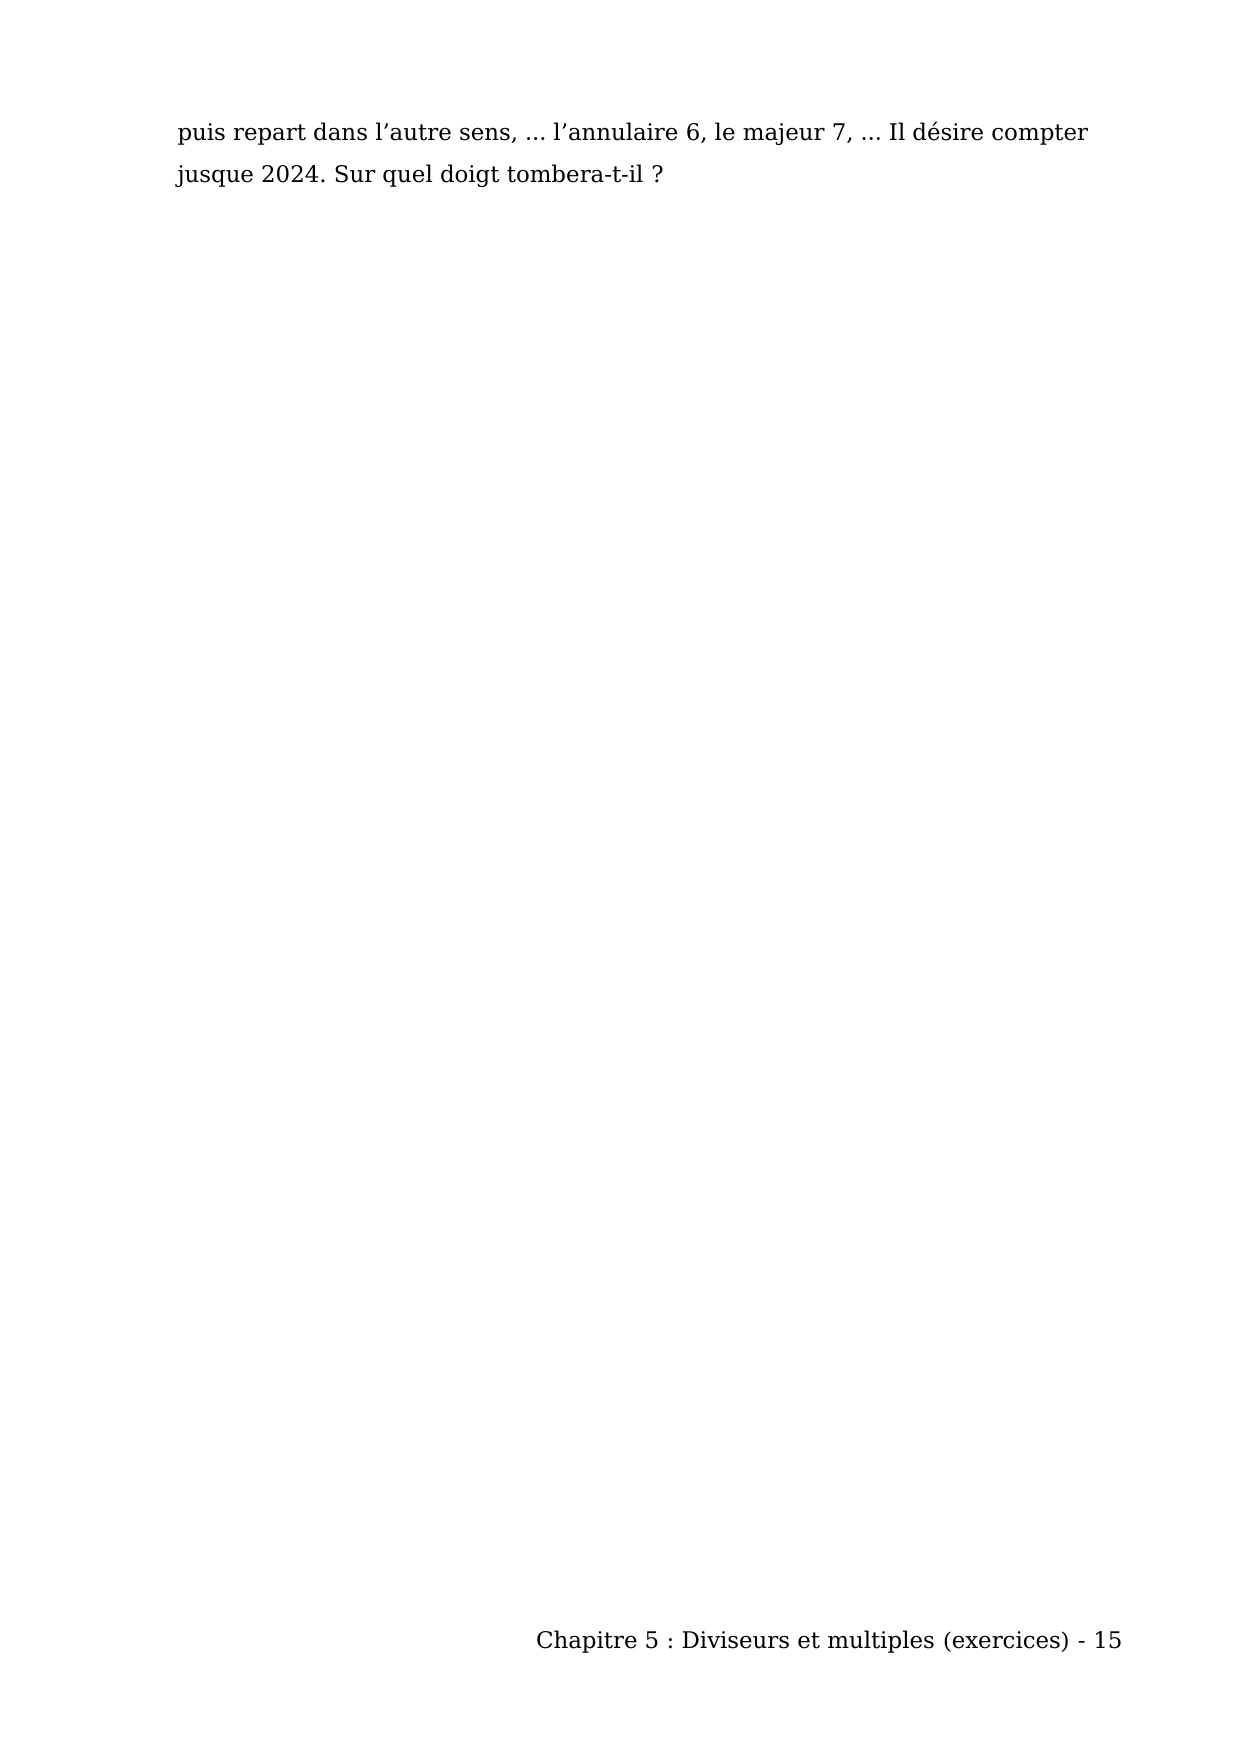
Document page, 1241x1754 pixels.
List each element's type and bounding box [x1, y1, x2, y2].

list [118, 118, 1122, 187]
